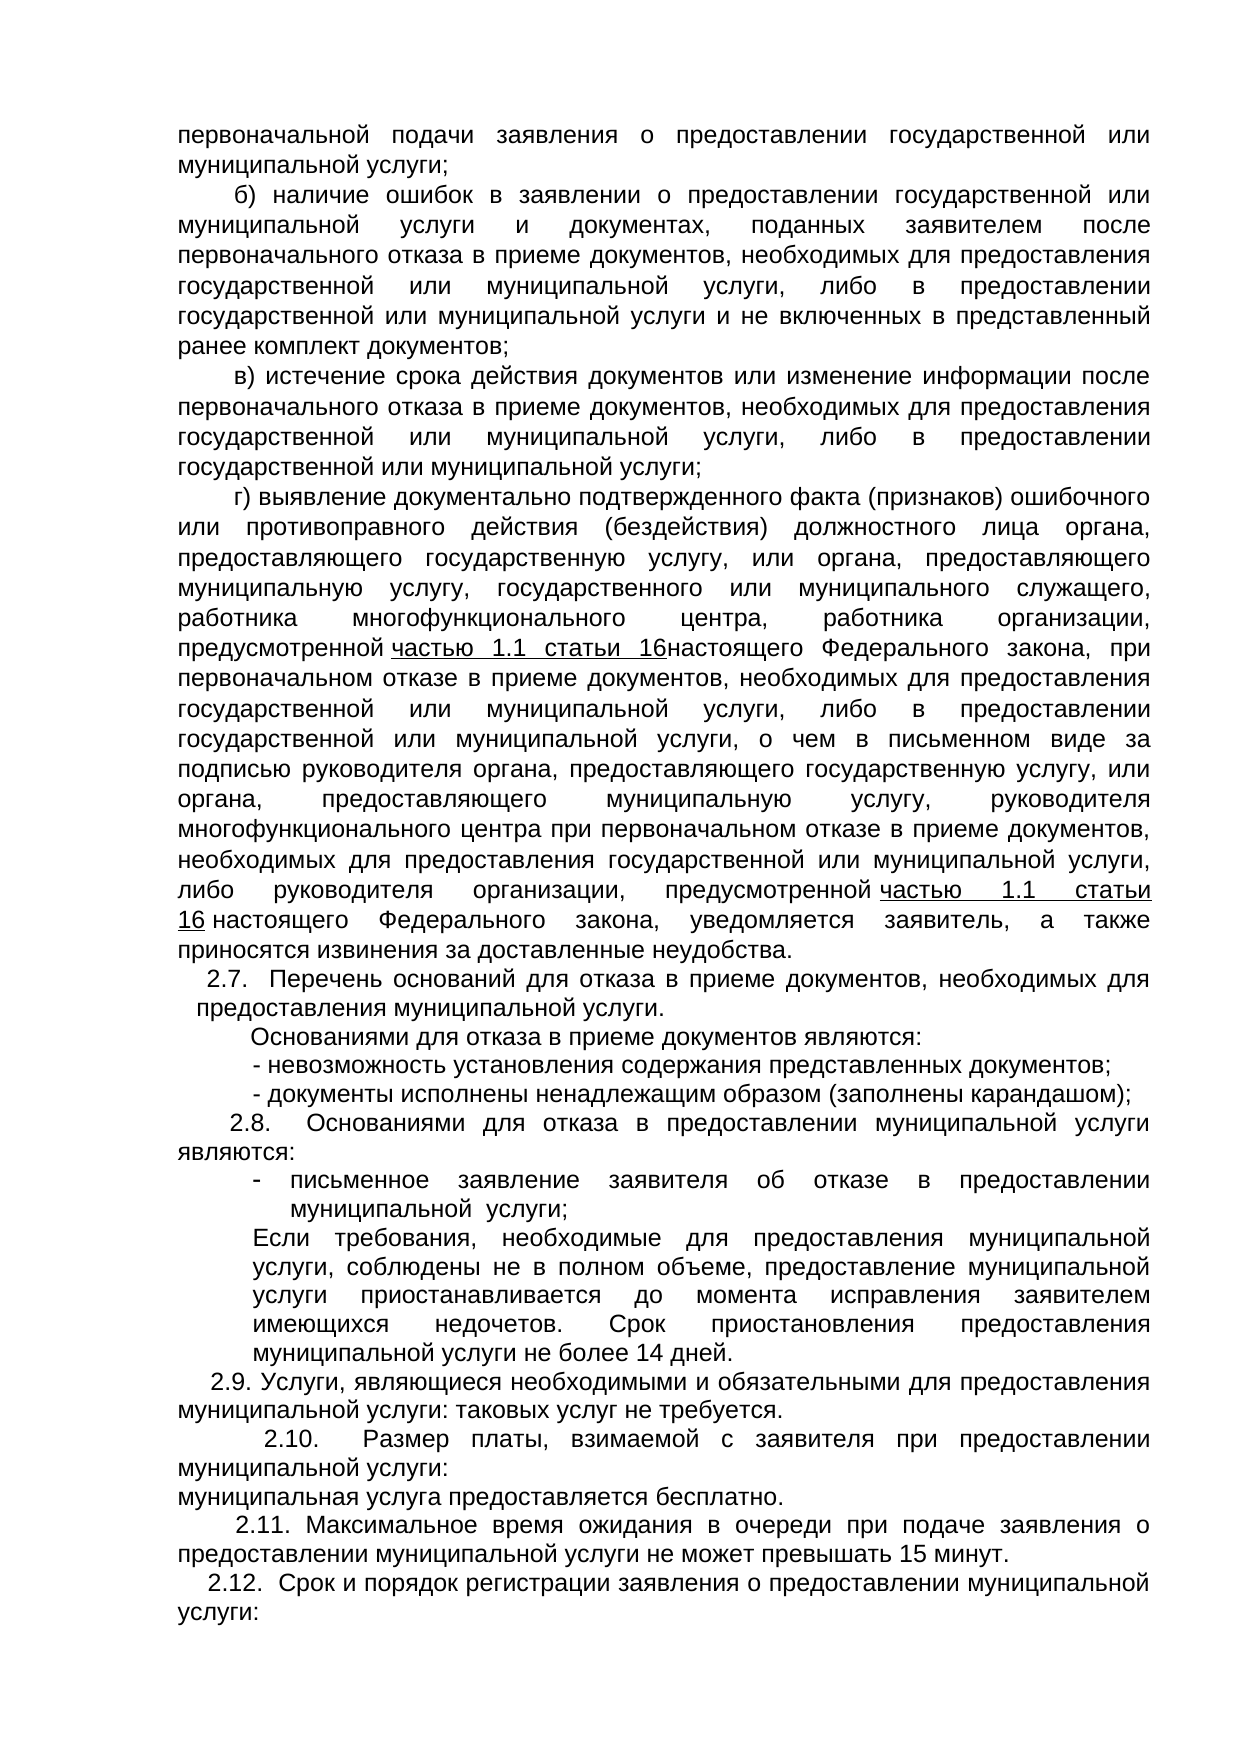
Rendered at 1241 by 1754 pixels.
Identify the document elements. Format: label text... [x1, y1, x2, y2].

text муниципальная услуга предоставляется бесплатно. [177, 1482, 1152, 1510]
text г) выявление документально подтвержденного факта (признаков) ошибочного или противоправного действия (бездействия) должностного лица органа, предоставляющего государственную услугу, или органа, предоставляющего муниципальную услугу, государственного или муниципального служащего, работника многофункционального центра, работника организации, предусмотренной частью 1.1 статьи 16настоящего Федерального закона, при первоначальном отказе в приеме документов, необходимых для предоставления государственной или муниципальной услуги, либо в предоставлении государственной или муниципальной услуги, о чем в письменном виде за подписью руководителя органа, предоставляющего государственную услугу, или органа, предоставляющего муниципальную услугу, руководителя многофункционального центра при первоначальном отказе в приеме документов, необходимых для предоставления государственной или муниципальной услуги, либо руководителя организации, предусмотренной частью 1.1 статьи 16 настоящего Федерального закона, уведомляется заявитель, а также приносятся извинения за доставленные неудобства. [177, 481, 1152, 964]
text б) наличие ошибок в заявлении о предоставлении государственной или муниципальной услуги и документах, поданных заявителем после первоначального отказа в приеме документов, необходимых для предоставления государственной или муниципальной услуги, либо в предоставлении государственной или муниципальной услуги и не включенных в представленный ранее комплект документов; [177, 178, 1152, 360]
text 2.11. Максимальное время ожидания в очереди при подаче заявления о предоставлении муниципальной услуги не может превышать 15 минут. [177, 1510, 1152, 1568]
text в) истечение срока действия документов или изменение информации после первоначального отказа в приеме документов, необходимых для предоставления государственной или муниципальной услуги, либо в предоставлении государственной или муниципальной услуги; [177, 360, 1152, 481]
text - документы исполнены ненадлежащим образом (заполнены карандашом); [252, 1079, 1152, 1108]
text 2.8. Основаниями для отказа в предоставлении муниципальной услуги являются: [177, 1108, 1152, 1165]
text - невозможность установления содержания представленных документов; [252, 1050, 1152, 1079]
list письменное заявление заявителя об отказе в предоставлении муниципальной услуги; [252, 1165, 1152, 1223]
text 2.12. Срок и порядок регистрации заявления о предоставлении муниципальной услуги: [177, 1568, 1152, 1625]
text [177, 118, 1152, 178]
text 2.10. Размер платы, взимаемой с заявителя при предоставлении муниципальной услуги: [177, 1424, 1152, 1482]
text Основаниями для отказа в приеме документов являются: [177, 1021, 1152, 1050]
text 2.9. Услуги, являющиеся необходимыми и обязательными для предоставления муниципальной услуги: таковых услуг не требуется. [177, 1367, 1152, 1424]
text Если требования, необходимые для предоставления муниципальной услуги, соблюдены не в полном объеме, предоставление муниципальной услуги приостанавливается до момента исправления заявителем имеющихся недочетов. Срок приостановления предоставления муниципальной услуги не более 14 дней. [252, 1223, 1152, 1367]
text 2.7. Перечень оснований для отказа в приеме документов, необходимых для предоставления муниципальной услуги. [196, 964, 1152, 1021]
